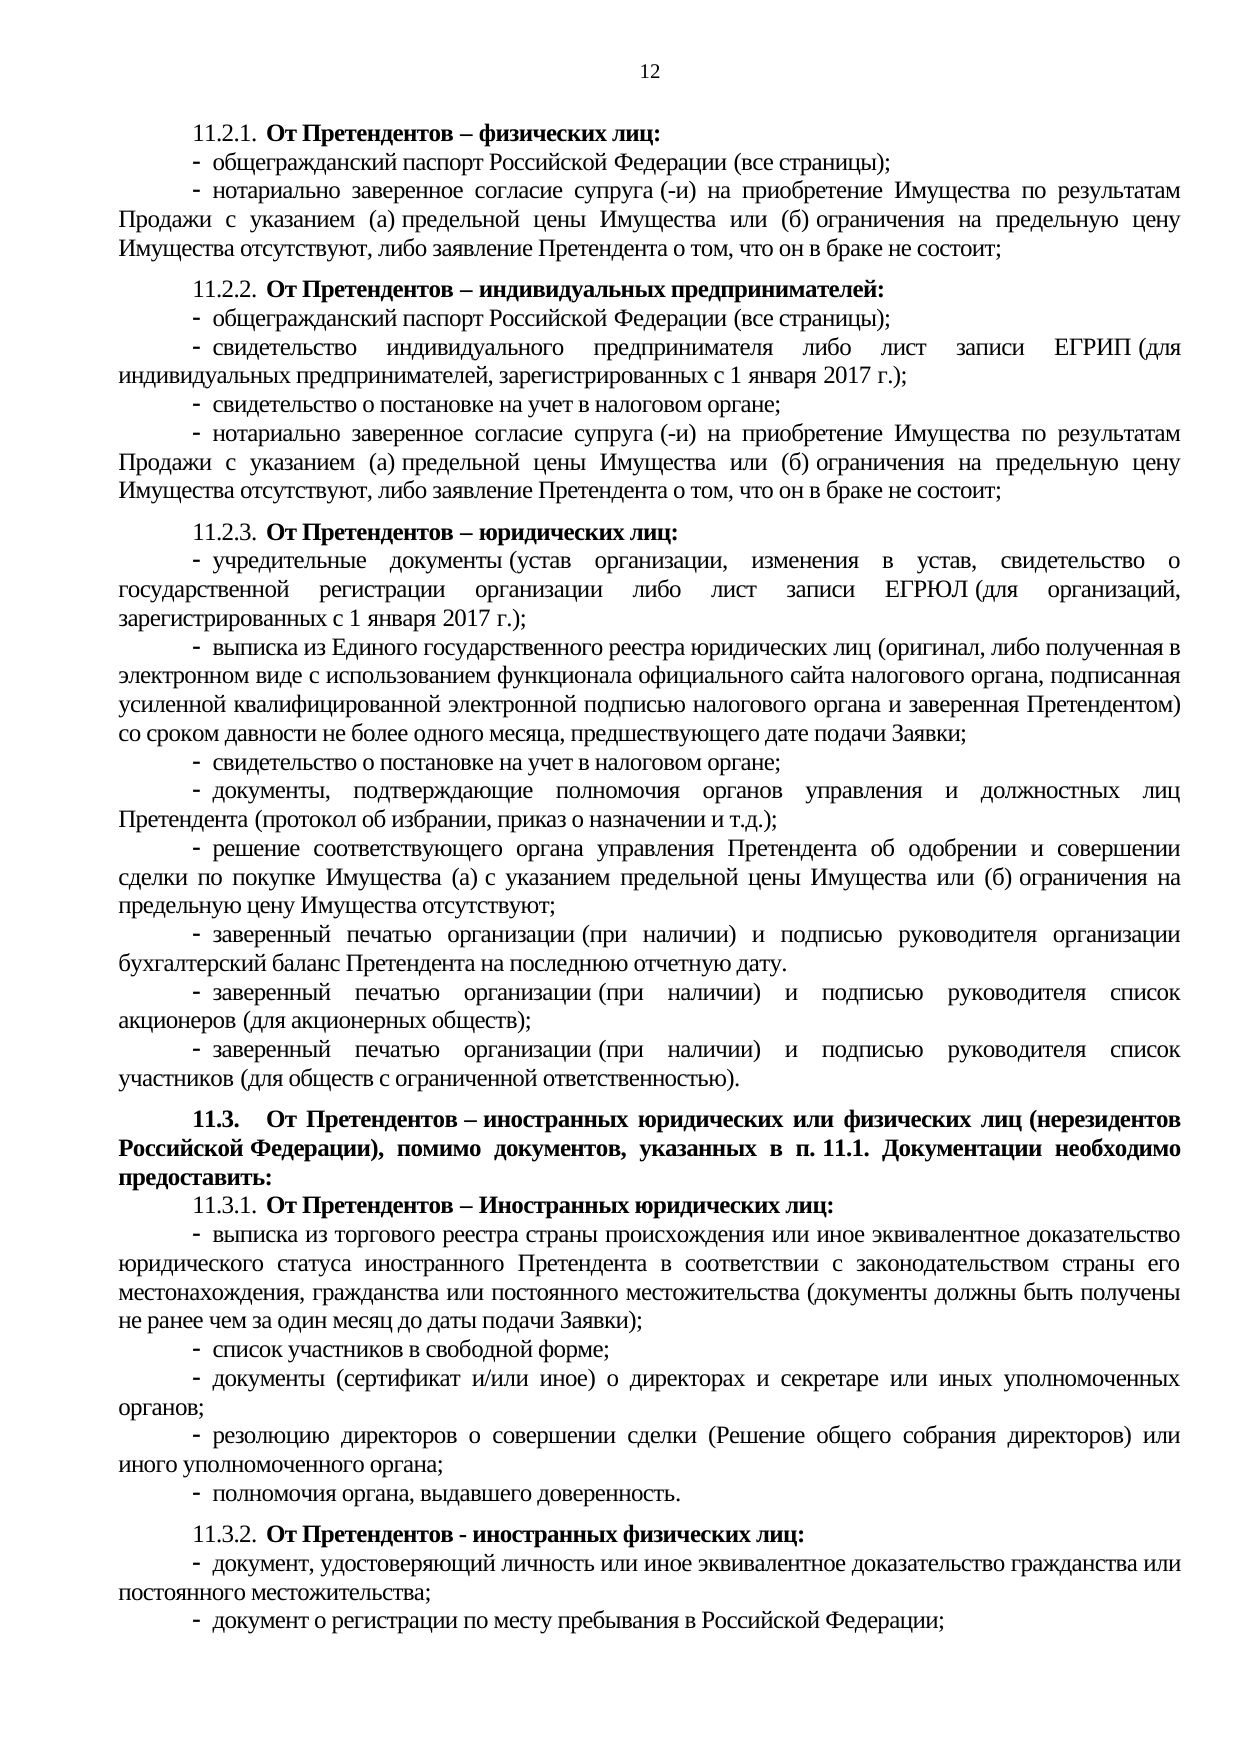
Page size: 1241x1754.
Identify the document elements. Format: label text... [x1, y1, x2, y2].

list заверенный печатью организации (при наличии) и подписью руководителя список акционеров (для акционерных обществ); [118, 977, 1181, 1034]
list От Претендентов – иностранных юридических или физических лиц (нерезидентов Российской Федерации), помимо документов, указанных в п. 11.1. Документации необходимо предоставить: [118, 1104, 1181, 1191]
list свидетельство о постановке на учет в налоговом органе; [118, 389, 1181, 418]
list нотариально заверенное согласие супруга (-и) на приобретение Имущества по результатам Продажи с указанием (а) предельной цены Имущества или (б) ограничения на предельную цену Имущества отсутствуют, либо заявление Претендента о том, что он в браке не состоит; [118, 418, 1181, 504]
list От Претендентов – Иностранных юридических лиц: [118, 1191, 1181, 1219]
list выписка из торгового реестра страны происхождения или иное эквивалентное доказательство юридического статуса иностранного Претендента в соответствии с законодательством страны его местонахождения, гражданства или постоянного местожительства (документы должны быть получены не ранее чем за один месяц до даты подачи Заявки); [118, 1219, 1181, 1334]
list заверенный печатью организации (при наличии) и подписью руководителя список участников (для обществ с ограниченной ответственностью). [118, 1034, 1181, 1092]
list выписка из Единого государственного реестра юридических лиц (оригинал, либо полученная в электронном виде с использованием функционала официального сайта налогового органа, подписанная усиленной квалифицированной электронной подписью налогового органа и заверенная Претендентом) со сроком давности не более одного месяца, предшествующего дате подачи Заявки; [118, 632, 1181, 747]
list заверенный печатью организации (при наличии) и подписью руководителя организации бухгалтерский баланс Претендента на последнюю отчетную дату. [118, 919, 1181, 977]
list От Претендентов – индивидуальных предпринимателей: [118, 274, 1181, 303]
list список участников в свободной форме; [118, 1334, 1181, 1363]
list полномочия органа, выдавшего доверенность. [118, 1478, 1181, 1507]
list свидетельство о постановке на учет в налоговом органе; [118, 747, 1181, 776]
list От Претендентов – физических лиц: [118, 118, 1181, 147]
list документ о регистрации по месту пребывания в Российской Федерации; [118, 1606, 1181, 1634]
list От Претендентов - иностранных физических лиц: [118, 1519, 1181, 1548]
list решение соответствующего органа управления Претендента об одобрении и совершении сделки по покупке Имущества (а) с указанием предельной цены Имущества или (б) ограничения на предельную цену Имущества отсутствуют; [118, 833, 1181, 919]
list документы (сертификат и/или иное) о директорах и секретаре или иных уполномоченных органов; [118, 1363, 1181, 1421]
list свидетельство индивидуального предпринимателя либо лист записи ЕГРИП (для индивидуальных предпринимателей, зарегистрированных с 1 января 2017 г.); [118, 332, 1181, 389]
list общегражданский паспорт Российской Федерации (все страницы); [118, 147, 1181, 176]
list резолюцию директоров о совершении сделки (Решение общего собрания директоров) или иного уполномоченного органа; [118, 1421, 1181, 1478]
list документ, удостоверяющий личность или иное эквивалентное доказательство гражданства или постоянного местожительства; [118, 1548, 1181, 1606]
list учредительные документы (устав организации, изменения в устав, свидетельство о государственной регистрации организации либо лист записи ЕГРЮЛ (для организаций, зарегистрированных с 1 января 2017 г.); [118, 546, 1181, 632]
list нотариально заверенное согласие супруга (-и) на приобретение Имущества по результатам Продажи с указанием (а) предельной цены Имущества или (б) ограничения на предельную цену Имущества отсутствуют, либо заявление Претендента о том, что он в браке не состоит; [118, 176, 1181, 262]
list общегражданский паспорт Российской Федерации (все страницы); [118, 303, 1181, 332]
list документы, подтверждающие полномочия органов управления и должностных лиц Претендента (протокол об избрании, приказ о назначении и т.д.); [118, 776, 1181, 833]
list От Претендентов – юридических лиц: [118, 517, 1181, 546]
